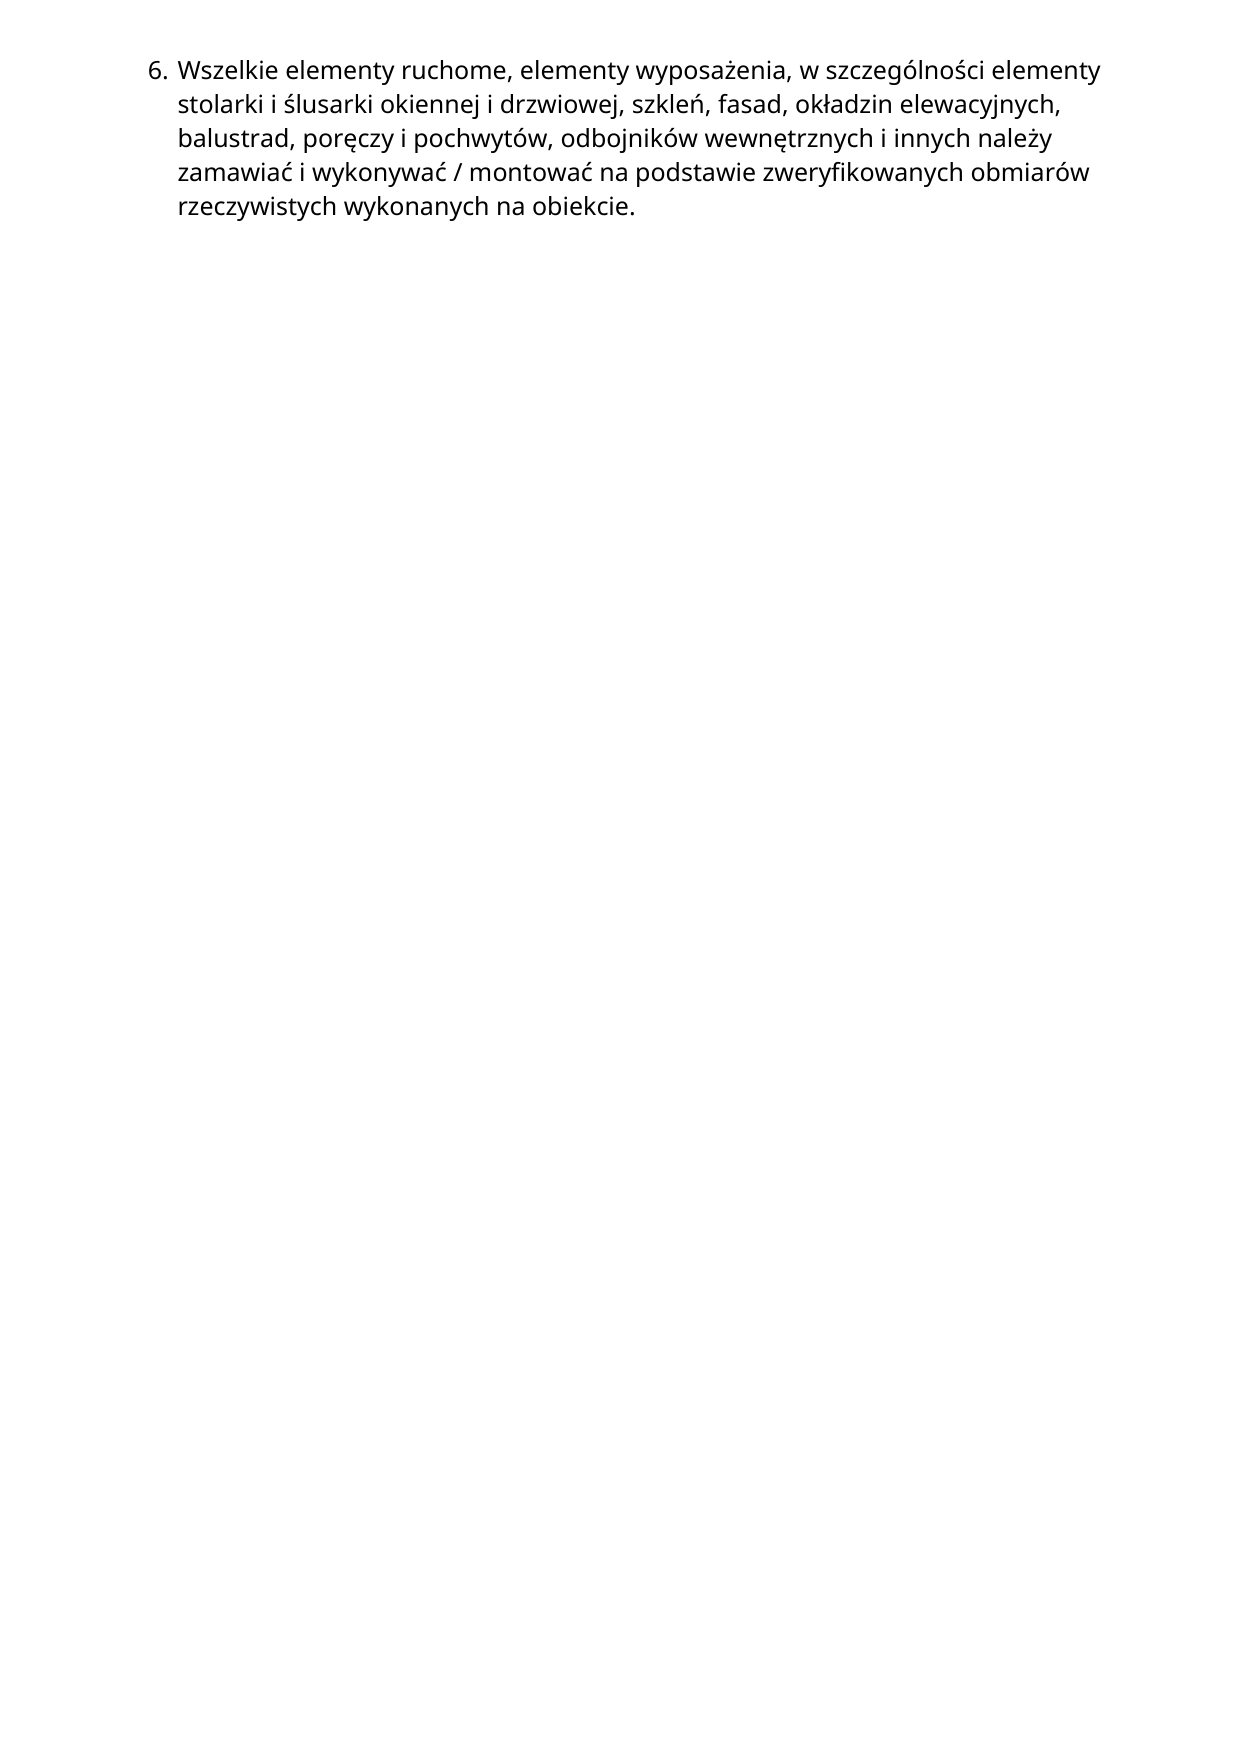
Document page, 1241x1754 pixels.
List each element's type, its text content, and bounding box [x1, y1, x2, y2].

list Wszelkie elementy ruchome, elementy wyposażenia, w szczególności elementy stolarki i ślusarki okiennej i drzwiowej, szkleń, fasad, okładzin elewacyjnych, balustrad, poręczy i pochwytów, odbojników wewnętrznych i innych należy zamawiać i wykonywać / montować na podstawie zweryfikowanych obmiarów rzeczywistych wykonanych na obiekcie. [148, 53, 1152, 223]
